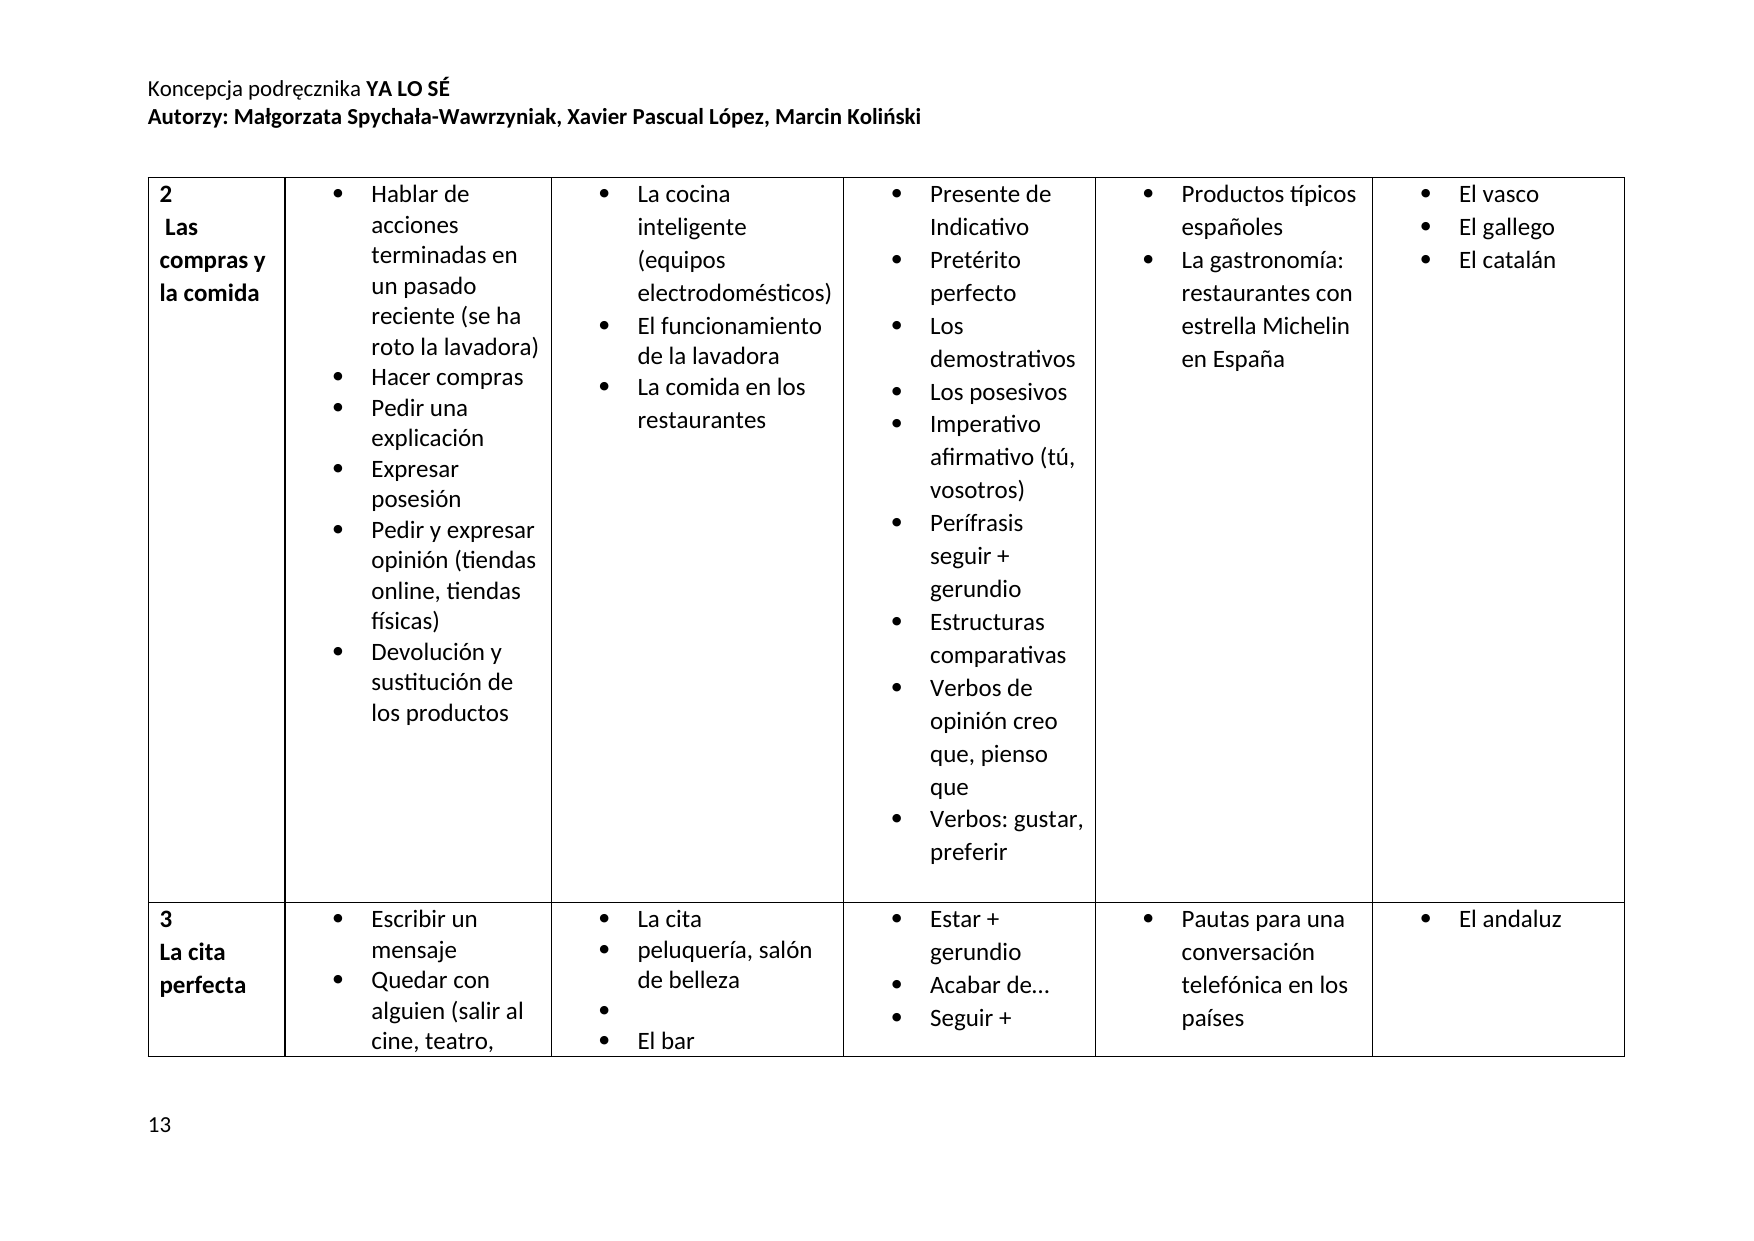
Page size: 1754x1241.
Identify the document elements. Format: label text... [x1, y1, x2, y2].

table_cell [286, 903, 551, 1056]
table_cell La cocina inteligente (equipos electrodomésticos) El funcionamiento de la lavadora La comida en los restaurantes [552, 178, 843, 902]
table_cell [844, 903, 1095, 1056]
table_cell Productos típicos españoles La gastronomía: restaurantes con estrella Michelin en España [1096, 178, 1372, 902]
table_cell El vasco El gallego El catalán [1373, 178, 1624, 902]
table_cell 3 La cita perfecta [149, 903, 284, 1056]
table_cell 2 Las compras y la comida [149, 178, 284, 902]
table_cell El andaluz [1373, 903, 1624, 1056]
table_cell Presente de Indicativo Pretérito perfecto Los demostrativos Los posesivos Imperativo afirmativo (tú, vosotros) Perífrasis seguir + gerundio Estructuras comparativas Verbos de opinión creo que, pienso que Verbos: gustar, preferir [844, 178, 1095, 902]
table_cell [1096, 903, 1372, 1056]
table_cell Hablar de acciones terminadas en un pasado reciente (se ha roto la lavadora) Hacer compras Pedir una explicación Expresar posesión Pedir y expresar opinión (tiendas online, tiendas físicas) Devolución y sustitución de los productos [286, 178, 551, 902]
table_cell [552, 903, 843, 1056]
